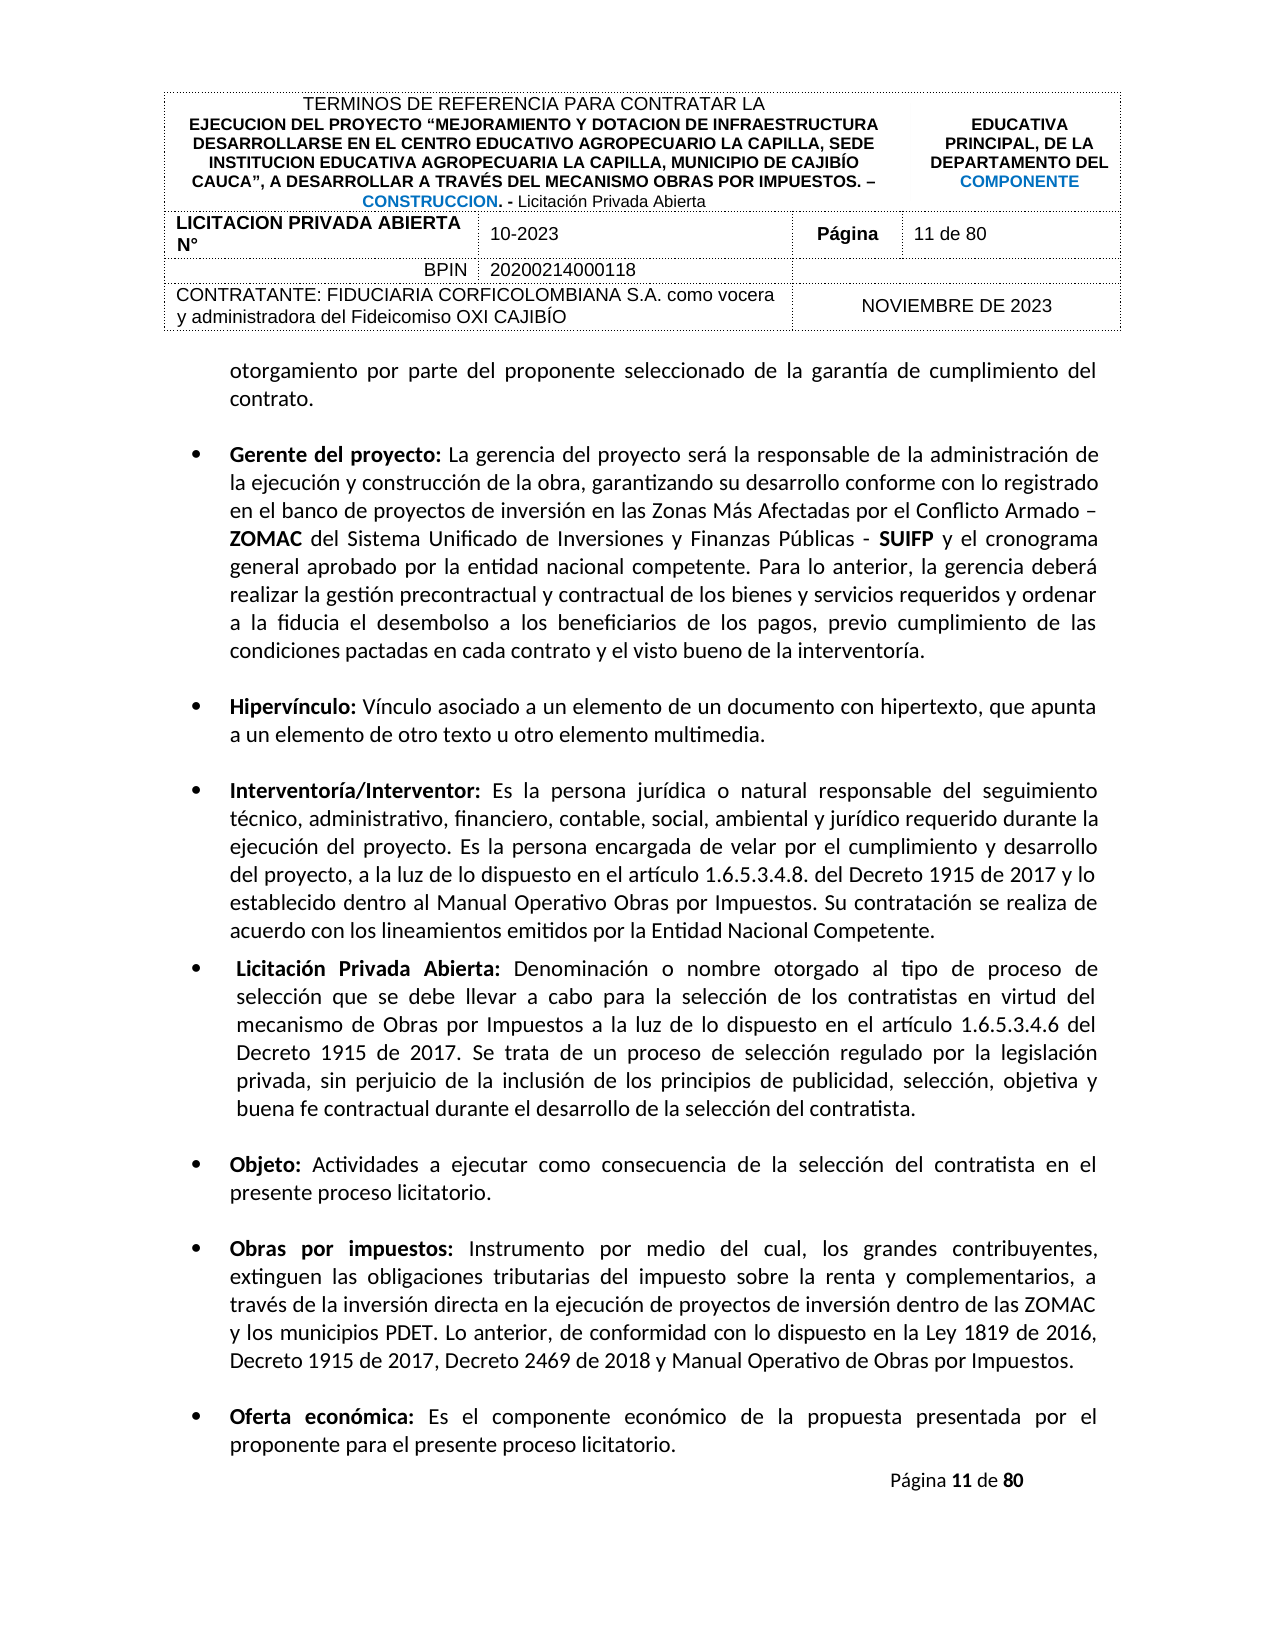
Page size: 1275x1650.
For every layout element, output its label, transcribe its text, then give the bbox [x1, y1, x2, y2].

list Interventoría/Interventor: Es la persona jurídica o natural responsable del seguimiento técnico, administrativo, financiero, contable, social, ambiental y jurídico requerido durante la ejecución del proyecto. Es la persona encargada de velar por el cumplimiento y desarrollo del proyecto, a la luz de lo dispuesto en el artículo 1.6.5.3.4.8. del Decreto 1915 de 2017 y lo establecido dentro al Manual Operativo Obras por Impuestos. Su contratación se realiza de acuerdo con los lineamientos emitidos por la Entidad Nacional Competente. [192, 776, 1099, 944]
list Objeto: Actividades a ejecutar como consecuencia de la selección del contratista en el presente proceso licitatorio. [192, 1150, 1098, 1206]
list Obras por impuestos: Instrumento por medio del cual, los grandes contribuyentes, extinguen las obligaciones tributarias del impuesto sobre la renta y complementarios, a través de la inversión directa en la ejecución de proyectos de inversión dentro de las ZOMAC y los municipios PDET. Lo anterior, de conformidad con lo dispuesto en la Ley 1819 de 2016, Decreto 1915 de 2017, Decreto 2469 de 2018 y Manual Operativo de Obras por Impuestos. [192, 1234, 1098, 1374]
list Oferta económica: Es el componente económico de la propuesta presentada por el proponente para el presente proceso licitatorio. [192, 1402, 1098, 1458]
list Hipervínculo: Vínculo asociado a un elemento de un documento con hipertexto, que apunta a un elemento de otro texto u otro elemento multimedia. [192, 692, 1098, 748]
list Licitación Privada Abierta: Denominación o nombre otorgado al tipo de proceso de selección que se debe llevar a cabo para la selección de los contratistas en virtud del mecanismo de Obras por Impuestos a la luz de lo dispuesto en el artículo 1.6.5.3.4.6 del Decreto 1915 de 2017. Se trata de un proceso de selección regulado por la legislación privada, sin perjuicio de la inclusión de los principios de publicidad, selección, objetiva y buena fe contractual durante el desarrollo de la selección del contratista. [192, 954, 1098, 1122]
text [229, 356, 1098, 412]
list Gerente del proyecto: La gerencia del proyecto será la responsable de la administración de la ejecución y construcción de la obra, garantizando su desarrollo conforme con lo registrado en el banco de proyectos de inversión en las Zonas Más Afectadas por el Conflicto Armado – ZOMAC del Sistema Unificado de Inversiones y Finanzas Públicas - SUIFP y el cronograma general aprobado por la entidad nacional competente. Para lo anterior, la gerencia deberá realizar la gestión precontractual y contractual de los bienes y servicios requeridos y ordenar a la fiducia el desembolso a los beneficiarios de los pagos, previo cumplimiento de las condiciones pactadas en cada contrato y el visto bueno de la interventoría. [192, 440, 1099, 664]
